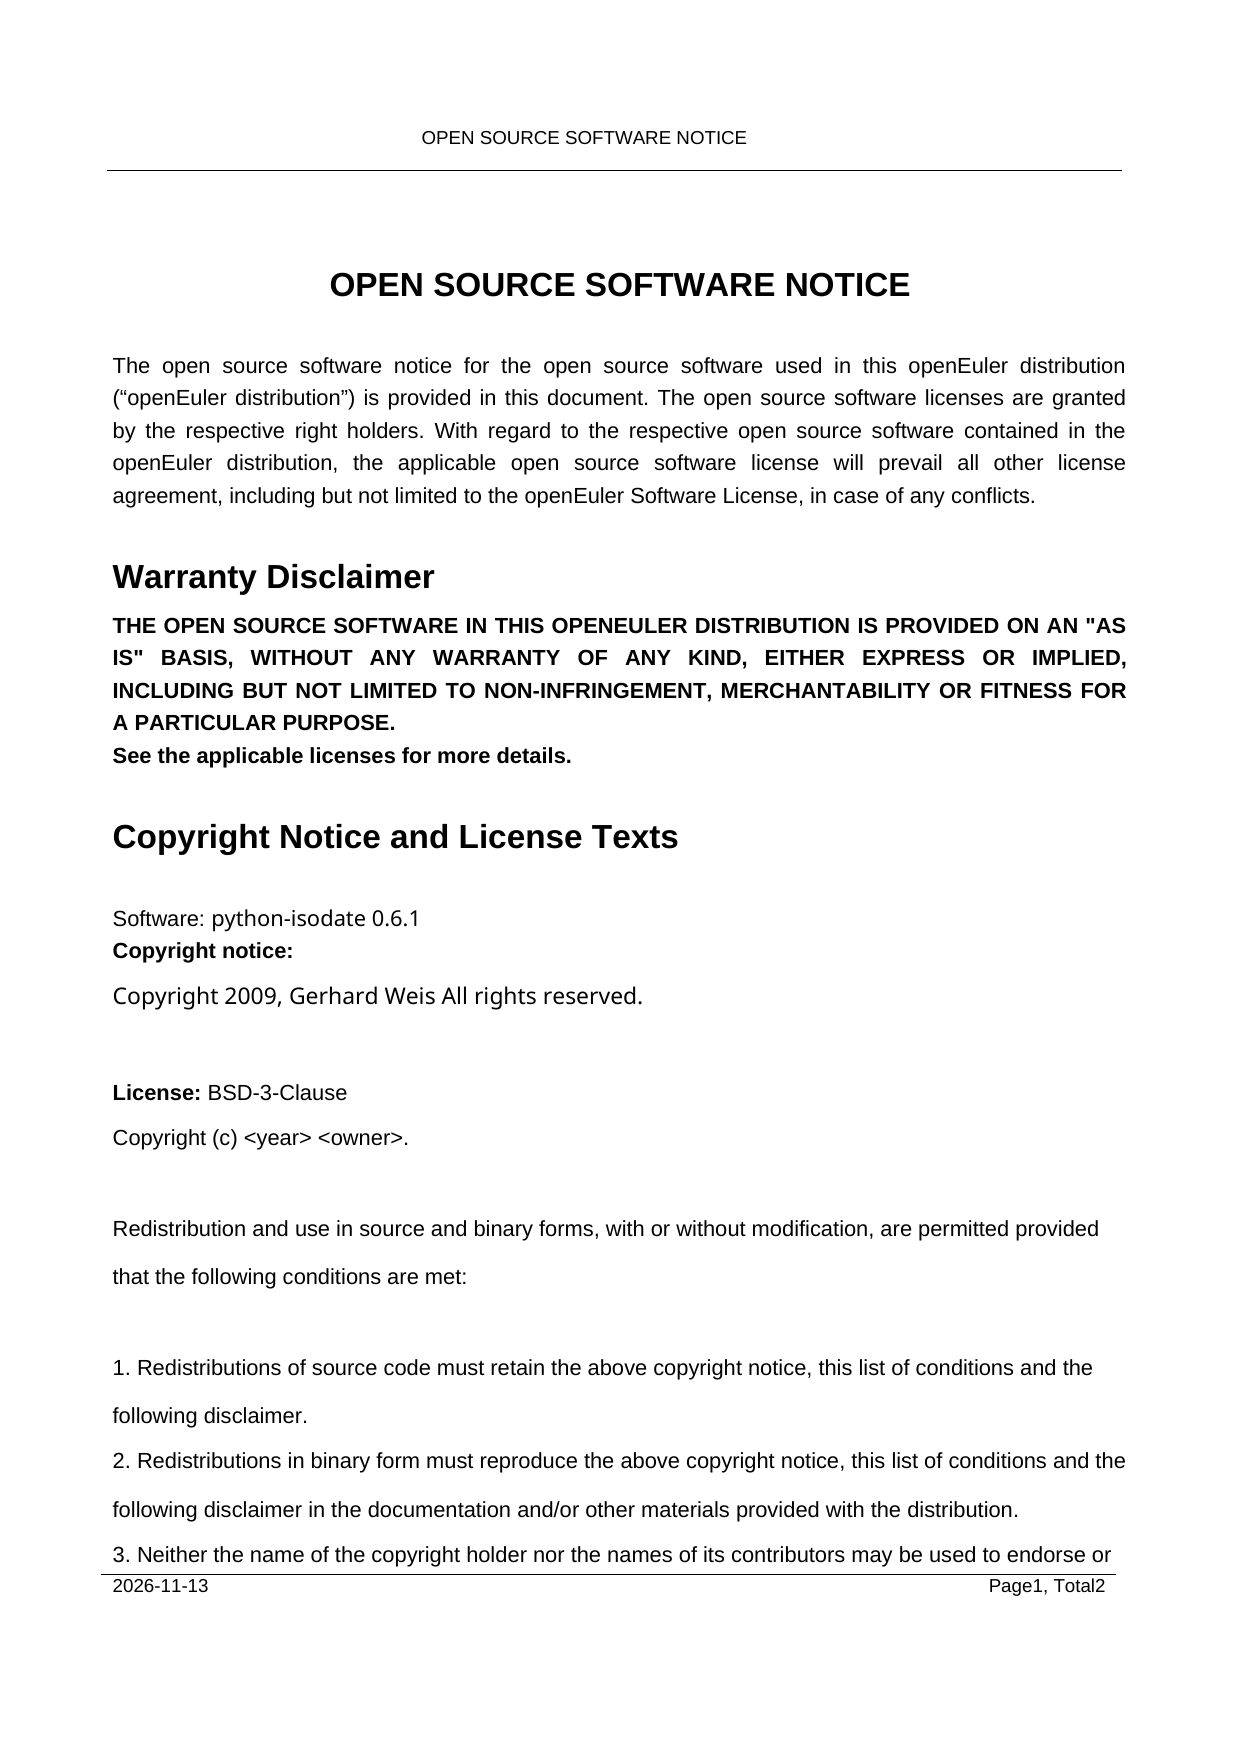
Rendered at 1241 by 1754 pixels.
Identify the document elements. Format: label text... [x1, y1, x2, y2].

text Software: python-isodate 0.6.1 [112, 901, 1128, 934]
text Copyright Notice and License Texts [112, 804, 1128, 869]
text 2. Redistributions in binary form must reproduce the above copyright notice, this list of conditions and the following disclaimer in the documentation and/or other materials provided with the distribution. [112, 1445, 1128, 1526]
text Copyright 2009, Gerhard Weis All rights reserved. [112, 979, 1128, 1060]
text OPEN SOURCE SOFTWARE NOTICE [112, 251, 1128, 316]
text THE OPEN SOURCE SOFTWARE IN THIS OPENEULER DISTRIBUTION IS PROVIDED ON AN "AS IS" BASIS, WITHOUT ANY WARRANTY OF ANY KIND, EITHER EXPRESS OR IMPLIED, INCLUDING BUT NOT LIMITED TO NON-INFRINGEMENT, MERCHANTABILITY OR FITNESS FOR A PARTICULAR PURPOSE. See the applicable licenses for more details. [112, 609, 1128, 771]
text License: BSD-3-Clause [112, 1077, 1128, 1109]
text Copyright notice: [112, 934, 1128, 966]
text Warranty Disclaimer [112, 544, 1128, 609]
text Redistribution and use in source and binary forms, with or without modification, are permitted provided that the following conditions are met: [112, 1212, 1128, 1293]
text 1. Redistributions of source code must retain the above copyright notice, this list of conditions and the following disclaimer. [112, 1351, 1128, 1432]
text Copyright (c) <year> <owner>. [112, 1122, 1128, 1154]
text The open source software notice for the open source software used in this openEuler distribution (“openEuler distribution”) is provided in this document. The open source software licenses are granted by the respective right holders. With regard to the respective open source software contained in the openEuler distribution, the applicable open source software license will prevail all other license agreement, including but not limited to the openEuler Software License, in case of any conflicts. [112, 349, 1128, 511]
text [112, 1538, 1128, 1571]
